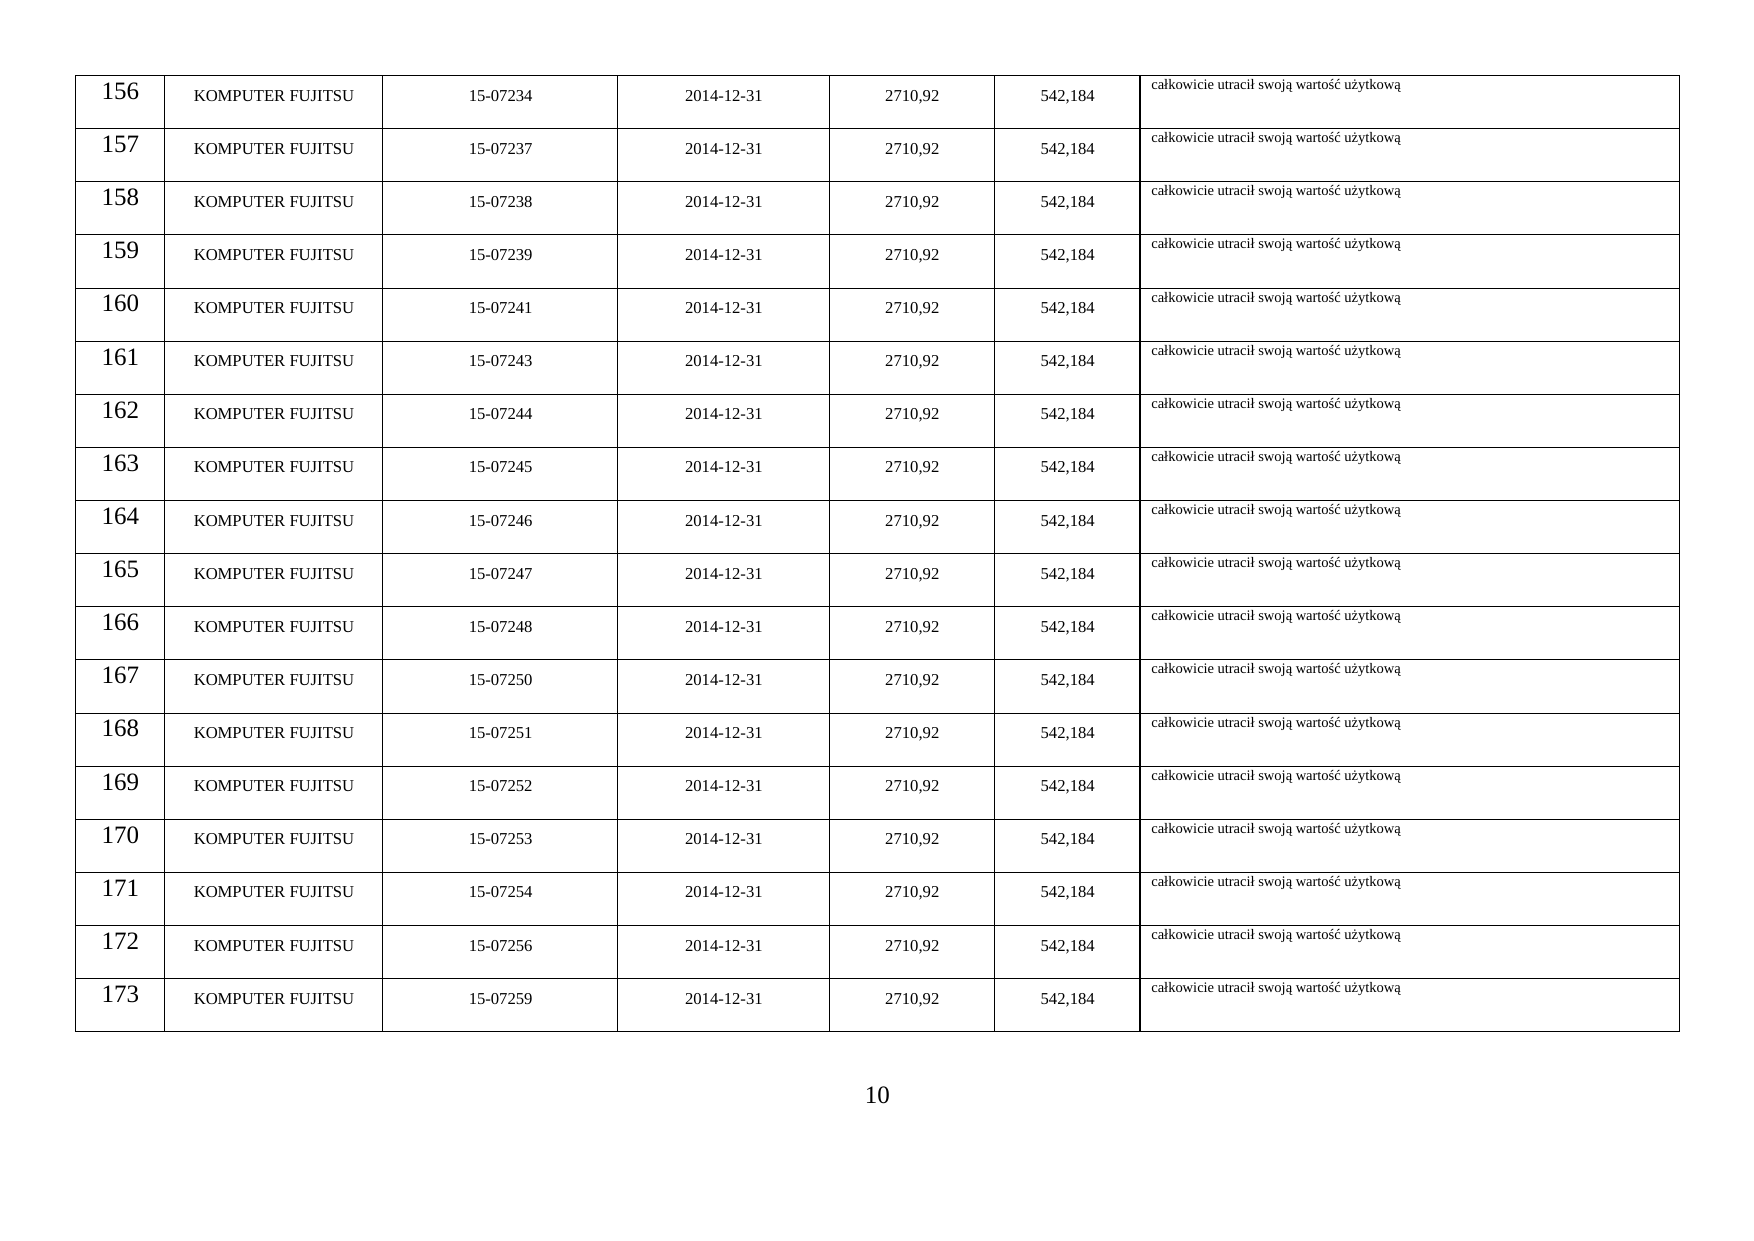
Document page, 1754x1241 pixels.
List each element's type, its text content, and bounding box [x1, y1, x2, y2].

table_cell KOMPUTER FUJITSU [165, 554, 382, 606]
table_cell 2014-12-31 [618, 501, 829, 553]
table_cell 2014-12-31 [618, 289, 829, 341]
table_cell KOMPUTER FUJITSU [165, 448, 382, 500]
table_cell 168 [76, 714, 164, 766]
table_cell 2014-12-31 [618, 660, 829, 712]
table_cell 2710,92 [830, 873, 994, 925]
table_cell 165 [76, 554, 164, 606]
table_cell 15-07247 [383, 554, 617, 606]
table_cell 542,184 [995, 873, 1139, 925]
table_cell KOMPUTER FUJITSU [165, 873, 382, 925]
table_cell 542,184 [995, 767, 1139, 819]
table_cell całkowicie utracił swoją wartość użytkową [1141, 714, 1679, 766]
table_cell całkowicie utracił swoją wartość użytkową [1141, 235, 1679, 287]
table_cell całkowicie utracił swoją wartość użytkową [1141, 501, 1679, 553]
table_cell 15-07251 [383, 714, 617, 766]
table_cell 2710,92 [830, 395, 994, 447]
table_cell całkowicie utracił swoją wartość użytkową [1141, 767, 1679, 819]
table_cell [1141, 926, 1679, 978]
table_cell 2014-12-31 [618, 395, 829, 447]
table_cell 167 [76, 660, 164, 712]
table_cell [1141, 979, 1679, 1031]
table_cell 2710,92 [830, 182, 994, 234]
table_cell 170 [76, 820, 164, 872]
table_cell 2014-12-31 [618, 235, 829, 287]
table_cell 15-07253 [383, 820, 617, 872]
table_cell 2014-12-31 [618, 129, 829, 181]
table_cell KOMPUTER FUJITSU [165, 289, 382, 341]
table_cell KOMPUTER FUJITSU [165, 767, 382, 819]
table_cell KOMPUTER FUJITSU [165, 182, 382, 234]
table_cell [1141, 129, 1679, 181]
table_cell 156 [76, 76, 164, 128]
table_cell 2014-12-31 [618, 979, 829, 1031]
table_cell 15-07250 [383, 660, 617, 712]
table_cell 2710,92 [830, 554, 994, 606]
table_cell 157 [76, 129, 164, 181]
table_cell KOMPUTER FUJITSU [165, 820, 382, 872]
table_cell 542,184 [995, 714, 1139, 766]
table_cell 542,184 [995, 235, 1139, 287]
table_cell 2710,92 [830, 714, 994, 766]
table_cell 160 [76, 289, 164, 341]
table_cell 15-07238 [383, 182, 617, 234]
table_cell 173 [76, 979, 164, 1031]
table_cell KOMPUTER FUJITSU [165, 342, 382, 394]
table_cell 2014-12-31 [618, 448, 829, 500]
table_cell całkowicie utracił swoją wartość użytkową [1141, 873, 1679, 925]
table_cell KOMPUTER FUJITSU [165, 979, 382, 1031]
table_cell 15-07243 [383, 342, 617, 394]
table_cell całkowicie utracił swoją wartość użytkową [1141, 395, 1679, 447]
table_cell całkowicie utracił swoją wartość użytkową [1141, 342, 1679, 394]
table_cell 2710,92 [830, 289, 994, 341]
table_cell 15-07246 [383, 501, 617, 553]
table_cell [1141, 76, 1679, 128]
table_cell KOMPUTER FUJITSU [165, 76, 382, 128]
table_cell 542,184 [995, 289, 1139, 341]
table_cell 2014-12-31 [618, 342, 829, 394]
table_cell 542,184 [995, 554, 1139, 606]
table_cell całkowicie utracił swoją wartość użytkową [1141, 448, 1679, 500]
table_cell KOMPUTER FUJITSU [165, 714, 382, 766]
table_cell 542,184 [995, 342, 1139, 394]
table_cell 161 [76, 342, 164, 394]
table_cell 2014-12-31 [618, 182, 829, 234]
table_cell KOMPUTER FUJITSU [165, 607, 382, 659]
table_cell KOMPUTER FUJITSU [165, 501, 382, 553]
table_cell 542,184 [995, 448, 1139, 500]
table_cell całkowicie utracił swoją wartość użytkową [1141, 182, 1679, 234]
table_cell 15-07254 [383, 873, 617, 925]
table_cell KOMPUTER FUJITSU [165, 235, 382, 287]
table_cell 2014-12-31 [618, 767, 829, 819]
table_cell 2710,92 [830, 607, 994, 659]
table_cell 15-07244 [383, 395, 617, 447]
table_cell 166 [76, 607, 164, 659]
table_cell 542,184 [995, 660, 1139, 712]
table_cell 2014-12-31 [618, 554, 829, 606]
table_cell 15-07237 [383, 129, 617, 181]
table_cell 162 [76, 395, 164, 447]
table_cell 15-07234 [383, 76, 617, 128]
table_cell 2710,92 [830, 820, 994, 872]
table_cell 542,184 [995, 501, 1139, 553]
table_cell KOMPUTER FUJITSU [165, 660, 382, 712]
table_cell 15-07241 [383, 289, 617, 341]
table_cell całkowicie utracił swoją wartość użytkową [1141, 554, 1679, 606]
table_cell 2014-12-31 [618, 873, 829, 925]
table_cell 2710,92 [830, 926, 994, 978]
table_cell 2710,92 [830, 660, 994, 712]
table_cell całkowicie utracił swoją wartość użytkową [1141, 607, 1679, 659]
table_cell 158 [76, 182, 164, 234]
table_cell 169 [76, 767, 164, 819]
table_cell 15-07239 [383, 235, 617, 287]
table_cell 2710,92 [830, 767, 994, 819]
table_cell 2710,92 [830, 448, 994, 500]
table_cell 164 [76, 501, 164, 553]
table_cell 542,184 [995, 129, 1139, 181]
table_cell 2710,92 [830, 501, 994, 553]
table_cell 2710,92 [830, 76, 994, 128]
table_cell 2014-12-31 [618, 714, 829, 766]
table_cell 2710,92 [830, 235, 994, 287]
table_cell 2710,92 [830, 129, 994, 181]
table_cell całkowicie utracił swoją wartość użytkową [1141, 820, 1679, 872]
table_cell 2014-12-31 [618, 76, 829, 128]
table_cell 542,184 [995, 395, 1139, 447]
table_cell 15-07248 [383, 607, 617, 659]
table_cell 15-07245 [383, 448, 617, 500]
table_cell 2014-12-31 [618, 607, 829, 659]
table_cell 159 [76, 235, 164, 287]
table_cell 163 [76, 448, 164, 500]
table_cell 15-07256 [383, 926, 617, 978]
table_cell całkowicie utracił swoją wartość użytkową [1141, 660, 1679, 712]
table_cell 15-07259 [383, 979, 617, 1031]
table_cell 171 [76, 873, 164, 925]
table_cell 542,184 [995, 607, 1139, 659]
table_cell 542,184 [995, 926, 1139, 978]
table_cell KOMPUTER FUJITSU [165, 395, 382, 447]
table_cell 2710,92 [830, 342, 994, 394]
table_cell 542,184 [995, 76, 1139, 128]
table_cell 542,184 [995, 979, 1139, 1031]
table_cell 172 [76, 926, 164, 978]
table_cell 542,184 [995, 820, 1139, 872]
table_cell 15-07252 [383, 767, 617, 819]
table_cell 2014-12-31 [618, 820, 829, 872]
table_cell całkowicie utracił swoją wartość użytkową [1141, 289, 1679, 341]
table_cell 2014-12-31 [618, 926, 829, 978]
table_cell KOMPUTER FUJITSU [165, 129, 382, 181]
table_cell KOMPUTER FUJITSU [165, 926, 382, 978]
table_cell 542,184 [995, 182, 1139, 234]
table_cell 2710,92 [830, 979, 994, 1031]
